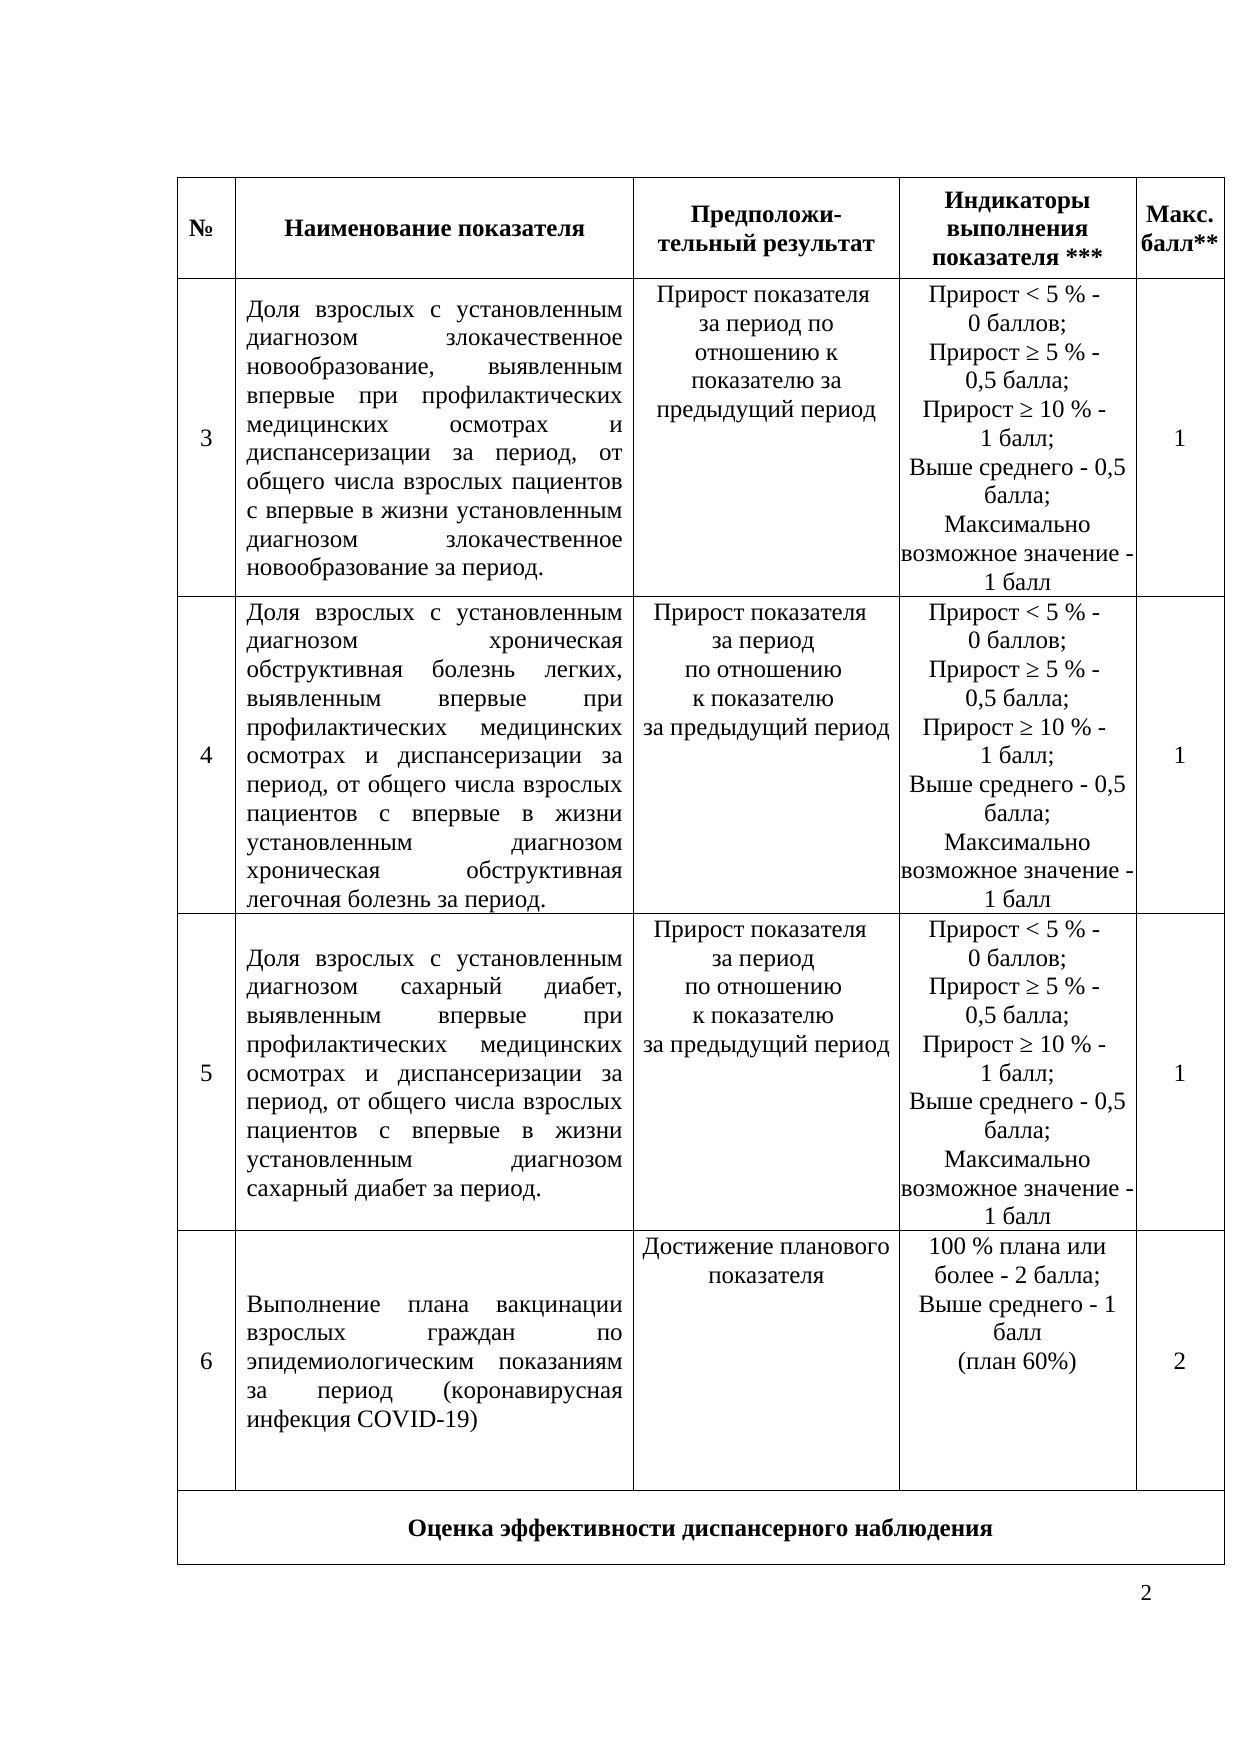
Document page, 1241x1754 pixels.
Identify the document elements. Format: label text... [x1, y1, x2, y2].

table_cell Выполнение плана вакцинации взрослых граждан по эпидемиологическим показаниям за период (коронавирусная инфекция COVID-19) [236, 1231, 633, 1490]
table_cell 4 [178, 597, 235, 913]
table_cell 2 [1137, 1231, 1224, 1490]
table_cell 3 [178, 279, 235, 596]
table_header Предположи- тельный результат [634, 178, 899, 278]
table_cell Доля взрослых с установленным диагнозом сахарный диабет, выявленным впервые при профилактических медицинских осмотрах и диспансеризации за период, от общего числа взрослых пациентов с впервые в жизни установленным диагнозом сахарный диабет за период. [236, 914, 633, 1230]
table_cell Прирост показателя за период по отношению к показателю за предыдущий период [634, 597, 899, 913]
table_cell Прирост < 5 % - 0 баллов; Прирост ≥ 5 % - 0,5 балла; Прирост ≥ 10 % - 1 балл; Выше среднего - 0,5 балла; Максимально возможное значение - 1 балл [900, 279, 1136, 596]
table_cell 100 % плана или более - 2 балла; Выше среднего - 1 балл (план 60%) [900, 1231, 1136, 1490]
table_cell Прирост показателя за период по отношению к показателю за предыдущий период [634, 914, 899, 1230]
table_header № [178, 178, 235, 278]
table_header Наименование показателя [236, 178, 633, 278]
table_cell 6 [178, 1231, 235, 1490]
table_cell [634, 279, 899, 596]
table_cell Прирост < 5 % - 0 баллов; Прирост ≥ 5 % - 0,5 балла; Прирост ≥ 10 % - 1 балл; Выше среднего - 0,5 балла; Максимально возможное значение - 1 балл [900, 597, 1136, 913]
table_cell Оценка эффективности диспансерного наблюдения [178, 1491, 1224, 1564]
table_cell 1 [1137, 914, 1224, 1230]
table_cell Прирост < 5 % - 0 баллов; Прирост ≥ 5 % - 0,5 балла; Прирост ≥ 10 % - 1 балл; Выше среднего - 0,5 балла; Максимально возможное значение - 1 балл [900, 914, 1136, 1230]
table_cell Доля взрослых с установленным диагнозом злокачественное новообразование, выявленным впервые при профилактических медицинских осмотрах и диспансеризации за период, от общего числа взрослых пациентов с впервые в жизни установленным диагнозом злокачественное новообразование за период. [236, 279, 633, 596]
table_cell Достижение планового показателя [634, 1231, 899, 1490]
table_header Макс. балл** [1137, 178, 1224, 278]
table_header Индикаторы выполнения показателя *** [900, 178, 1136, 278]
table_cell 1 [1137, 597, 1224, 913]
table_cell Доля взрослых с установленным диагнозом хроническая обструктивная болезнь легких, выявленным впервые при профилактических медицинских осмотрах и диспансеризации за период, от общего числа взрослых пациентов с впервые в жизни установленным диагнозом хроническая обструктивная легочная болезнь за период. [236, 597, 633, 913]
table_cell 5 [178, 914, 235, 1230]
table_cell 1 [1137, 279, 1224, 596]
